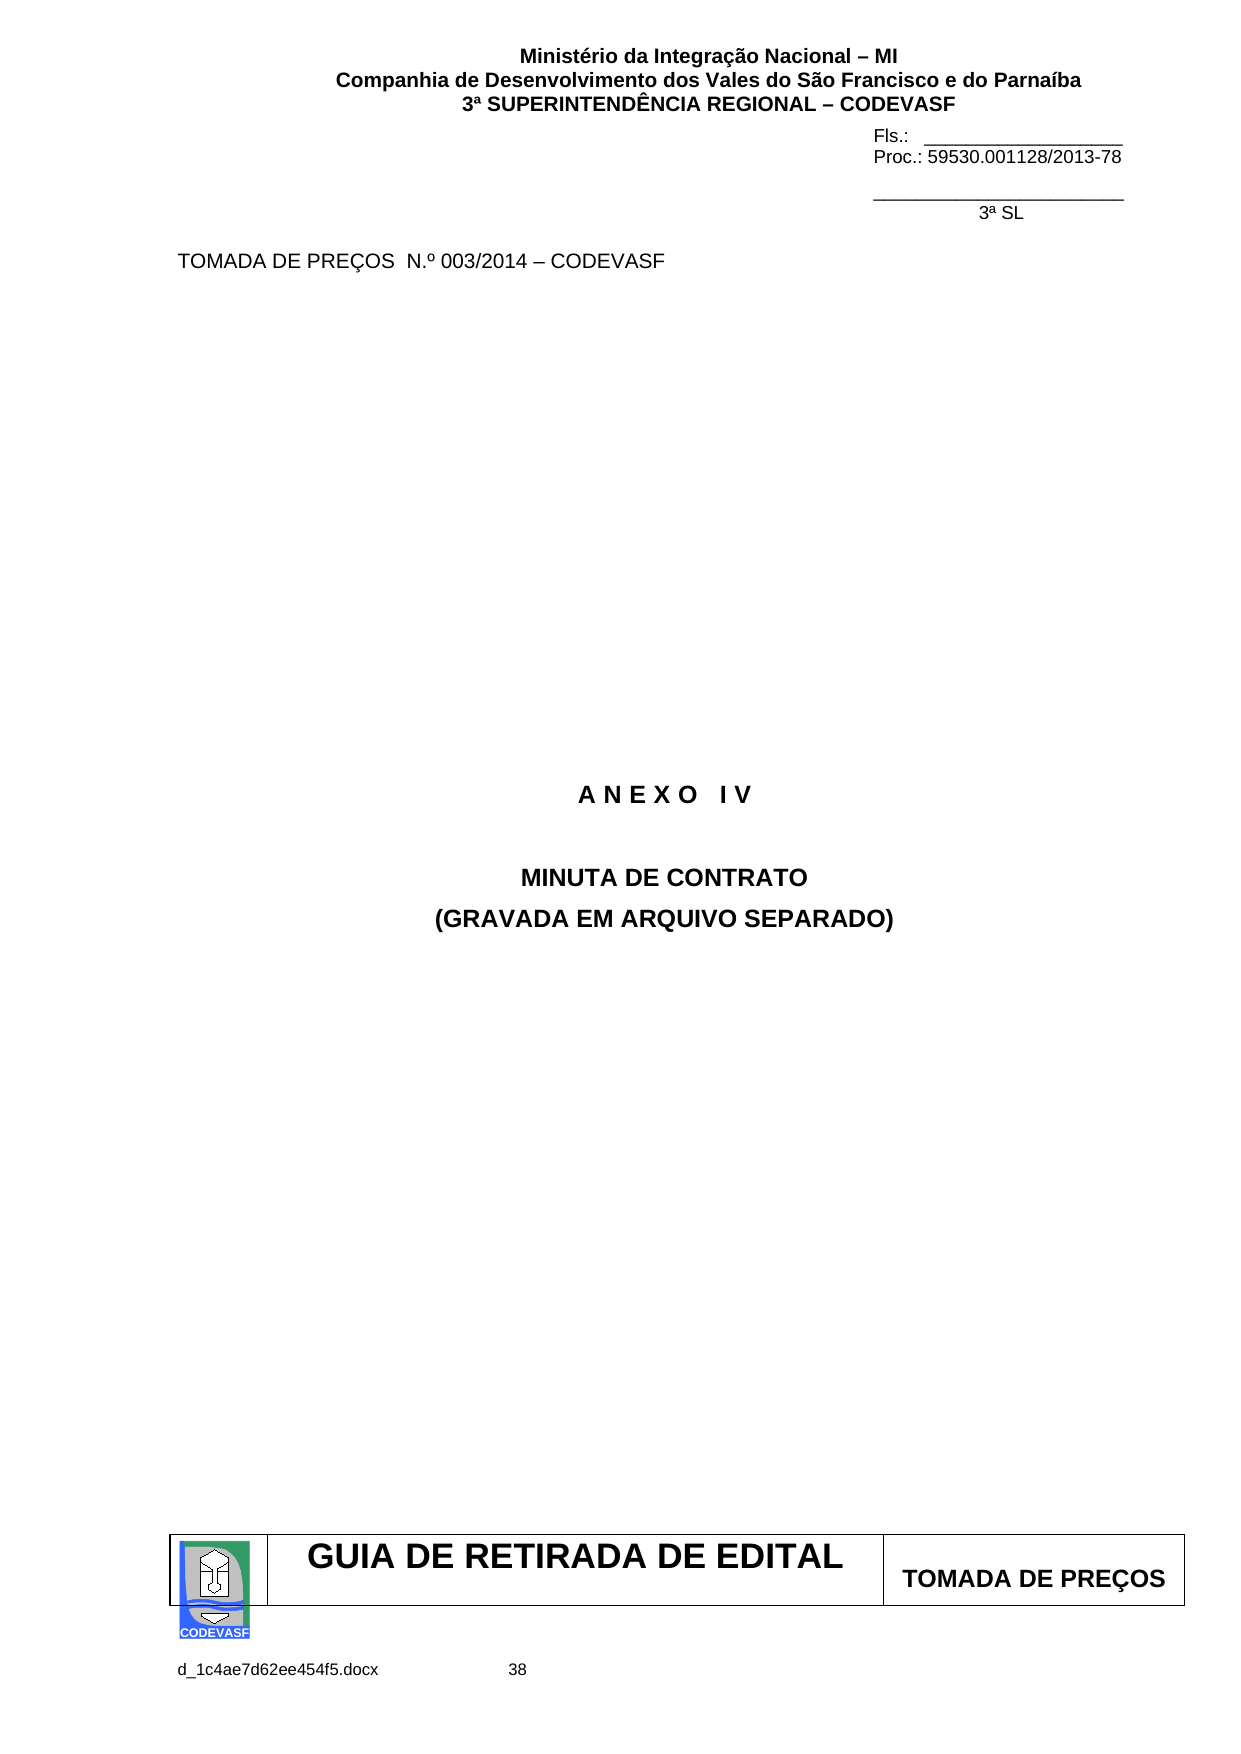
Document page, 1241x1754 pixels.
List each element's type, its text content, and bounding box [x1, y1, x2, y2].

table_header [268, 1535, 883, 1605]
text MINUTA DE CONTRATO [177, 862, 1152, 891]
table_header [884, 1535, 1184, 1605]
text (GRAVADA EM ARQUIVO SEPARADO) [177, 904, 1152, 932]
table_header [171, 1535, 267, 1605]
text ANEXO IV [177, 780, 1152, 809]
subtitle (GRAVADOS EM ARQUIVO SEPARADO)TOMADA DE PREÇOS N.º 003/2014 – CODEVASF [177, 248, 1152, 272]
